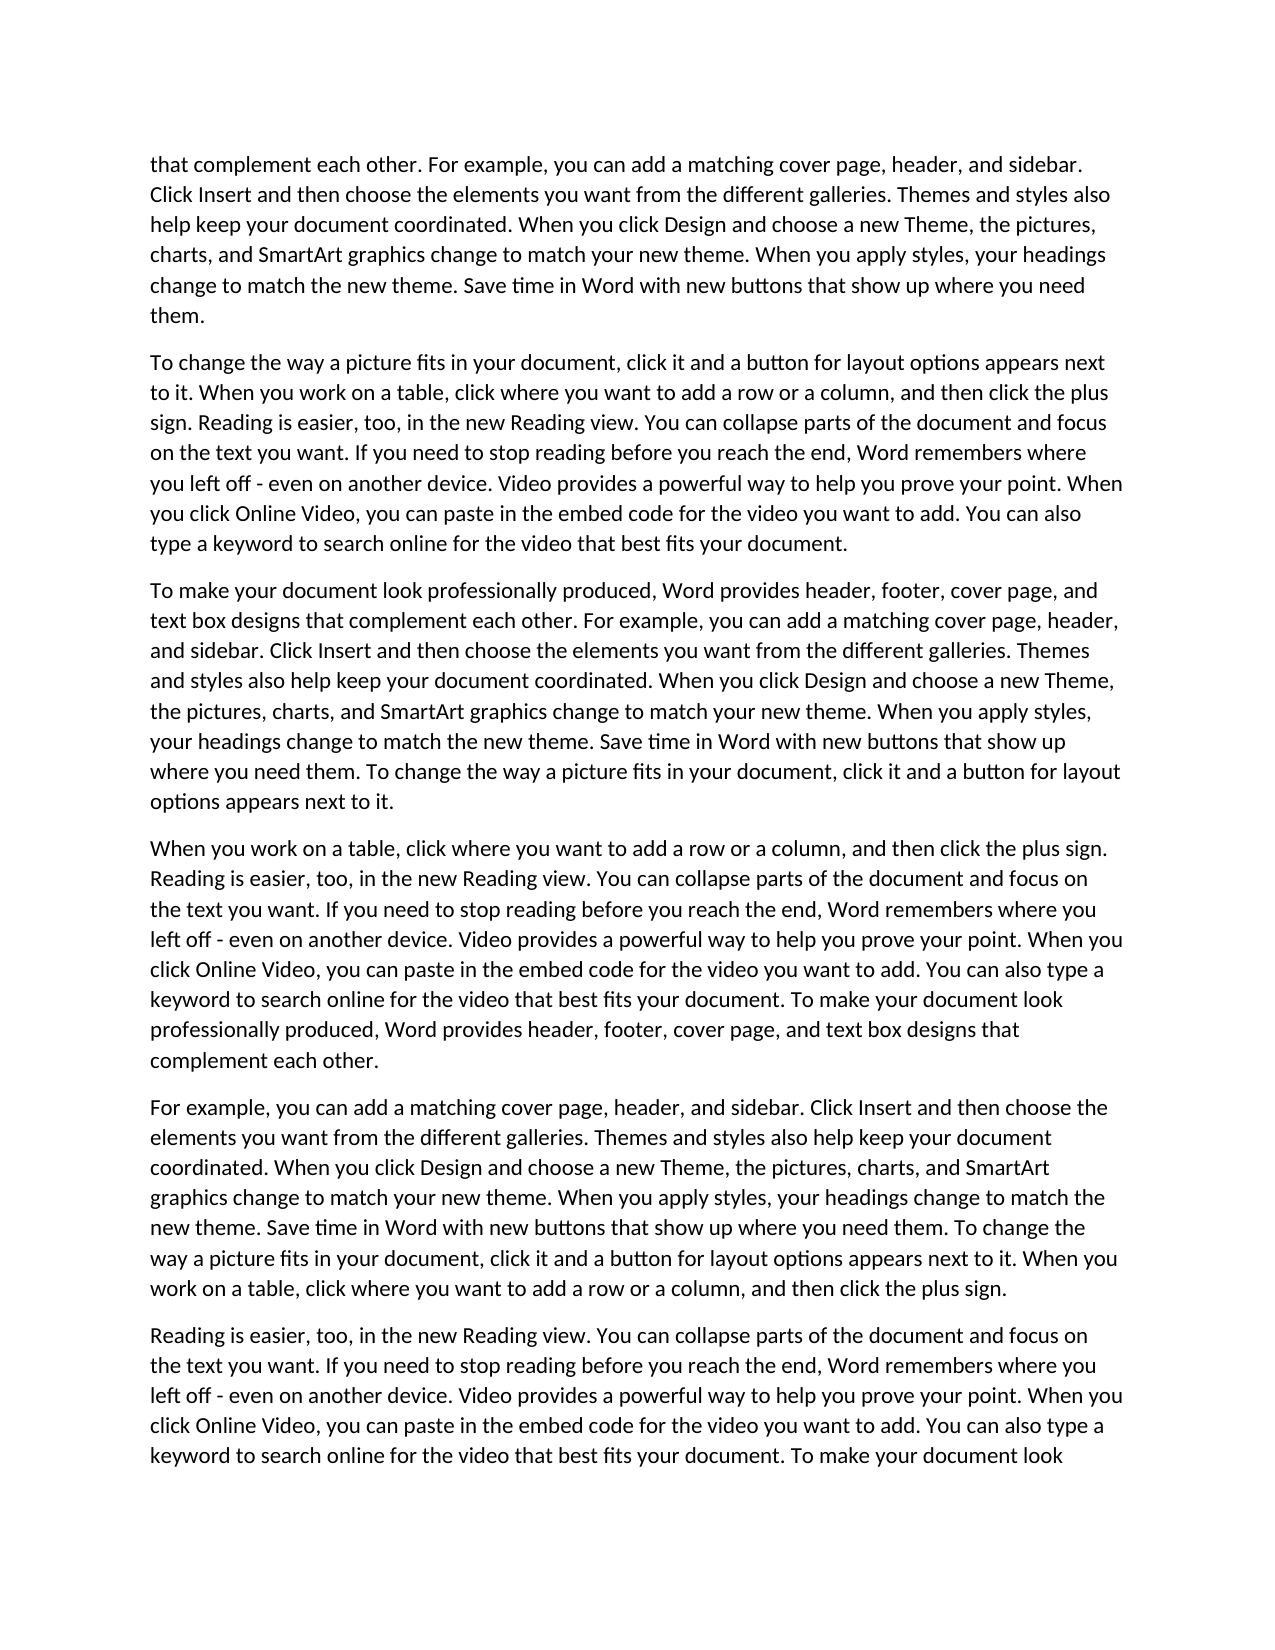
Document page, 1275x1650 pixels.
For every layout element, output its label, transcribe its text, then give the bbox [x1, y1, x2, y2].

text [150, 1321, 1125, 1470]
text To change the way a picture fits in your document, click it and a button for layout options appears next to it. When you work on a table, click where you want to add a row or a column, and then click the plus sign. Reading is easier, too, in the new Reading view. You can collapse parts of the document and focus on the text you want. If you need to stop reading before you reach the end, Word remembers where you left off - even on another device. Video provides a powerful way to help you prove your point. When you click Online Video, you can paste in the embed code for the video you want to add. You can also type a keyword to search online for the video that best fits your document. [150, 348, 1125, 557]
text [150, 150, 1125, 329]
text For example, you can add a matching cover page, header, and sidebar. Click Insert and then choose the elements you want from the different galleries. Themes and styles also help keep your document coordinated. When you click Design and choose a new Theme, the pictures, charts, and SmartArt graphics change to match your new theme. When you apply styles, your headings change to match the new theme. Save time in Word with new buttons that show up where you need them. To change the way a picture fits in your document, click it and a button for layout options appears next to it. When you work on a table, click where you want to add a row or a column, and then click the plus sign. [150, 1093, 1125, 1302]
text To make your document look professionally produced, Word provides header, footer, cover page, and text box designs that complement each other. For example, you can add a matching cover page, header, and sidebar. Click Insert and then choose the elements you want from the different galleries. Themes and styles also help keep your document coordinated. When you click Design and choose a new Theme, the pictures, charts, and SmartArt graphics change to match your new theme. When you apply styles, your headings change to match the new theme. Save time in Word with new buttons that show up where you need them. To change the way a picture fits in your document, click it and a button for layout options appears next to it. [150, 576, 1125, 816]
text When you work on a table, click where you want to add a row or a column, and then click the plus sign. Reading is easier, too, in the new Reading view. You can collapse parts of the document and focus on the text you want. If you need to stop reading before you reach the end, Word remembers where you left off - even on another device. Video provides a powerful way to help you prove your point. When you click Online Video, you can paste in the embed code for the video you want to add. You can also type a keyword to search online for the video that best fits your document. To make your document look professionally produced, Word provides header, footer, cover page, and text box designs that complement each other. [150, 834, 1125, 1074]
